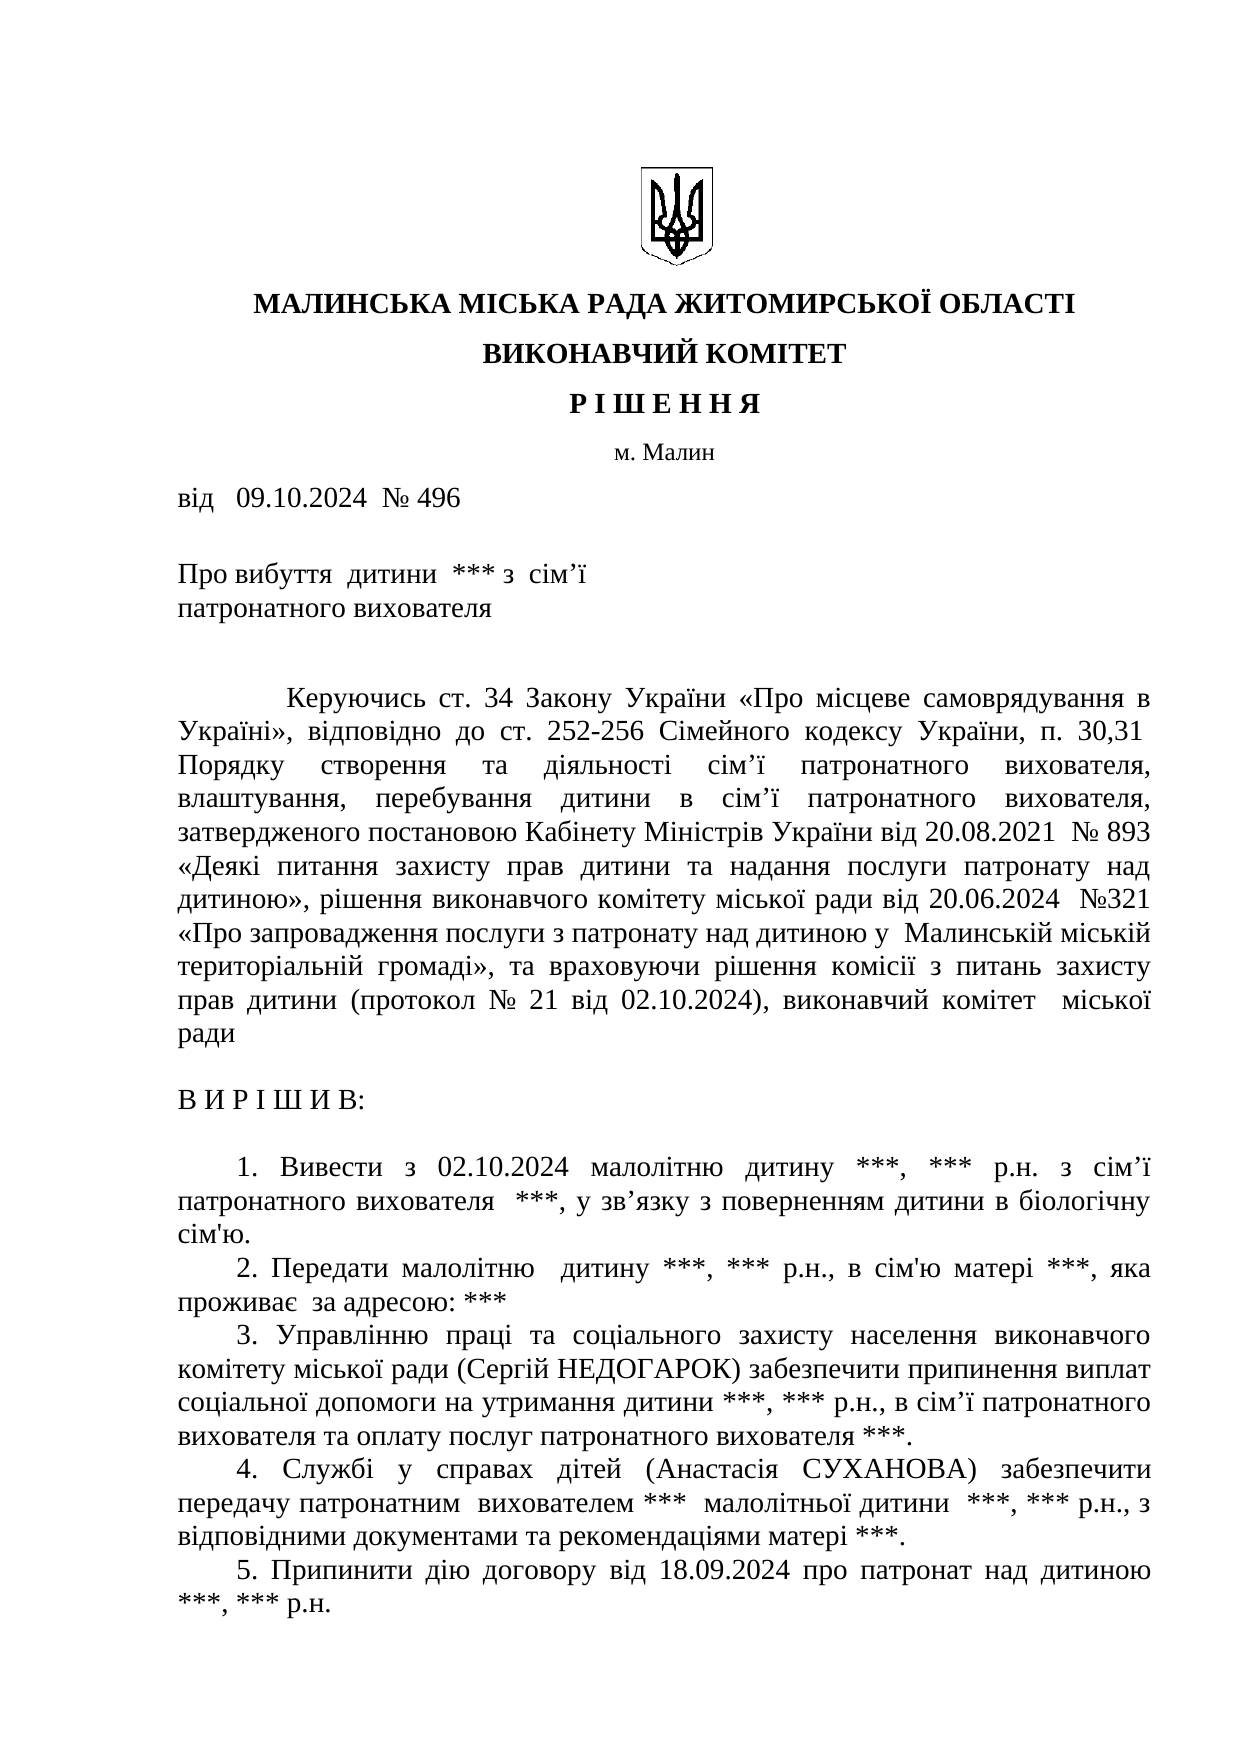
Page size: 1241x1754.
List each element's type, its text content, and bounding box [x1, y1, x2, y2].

text Керуючись ст. 34 Закону України «Про місцеве самоврядування в Україні», відповідно до ст. 252-256 Сімейного кодексу України, п. 30,31 Порядку створення та діяльності сім’ї патронатного вихователя, влаштування, перебування дитини в сім’ї патронатного вихователя, затвердженого постановою Кабінету Міністрів України від 20.08.2021 № 893 «Деякі питання захисту прав дитини та надання послуги патронату над дитиною», рішення виконавчого комітету міської ради від 20.06.2024 №321 «Про запровадження послуги з патронату над дитиною у Малинській міській територіальній громаді», та враховуючи рішення комісії з питань захисту прав дитини (протокол № 21 від 02.10.2024), виконавчий комітет міської ради [177, 680, 1152, 1049]
text В И Р І Ш И В: [177, 1082, 1152, 1116]
text 1. Вивести з 02.10.2024 малолітню дитину ***, *** р.н. з сім’ї патронатного вихователя ***, у зв’язку з поверненням дитини в біологічну сім'ю. [177, 1149, 1152, 1250]
text 5. Припинити дію договору від 18.09.2024 про патронат над дитиною ***, *** р.н. [177, 1552, 1152, 1619]
text МАЛИНСЬКА МІСЬКА РАДА ЖИТОМИРСЬКОЇ ОБЛАСТІ [177, 286, 1152, 319]
text 4. Службі у справах дітей (Анастасія СУХАНОВА) забезпечити передачу патронатним вихователем *** малолітньої дитини ***, *** р.н., з відповідними документами та рекомендаціями матері ***. [177, 1451, 1152, 1552]
text ВИКОНАВЧИЙ КОМІТЕТ [177, 336, 1152, 370]
text від 09.10.2024 № 496 [177, 480, 1152, 513]
text 2. Передати малолітню дитину ***, *** р.н., в сім'ю матері ***, яка проживає за адресою: *** [177, 1250, 1152, 1317]
text 3. Управлінню праці та соціального захисту населення виконавчого комітету міської ради (Сергій НЕДОГАРОК) забезпечити припинення виплат соціальної допомоги на утримання дитини ***, *** р.н., в сім’ї патронатного вихователя та оплату послуг патронатного вихователя ***. [177, 1317, 1152, 1451]
text Про вибуття дитини *** з сім’ї патронатного вихователя [177, 557, 641, 624]
text м. Малин [177, 437, 1152, 466]
text Р І Ш Е Н Н Я [177, 387, 1152, 420]
picture [639, 166, 714, 267]
